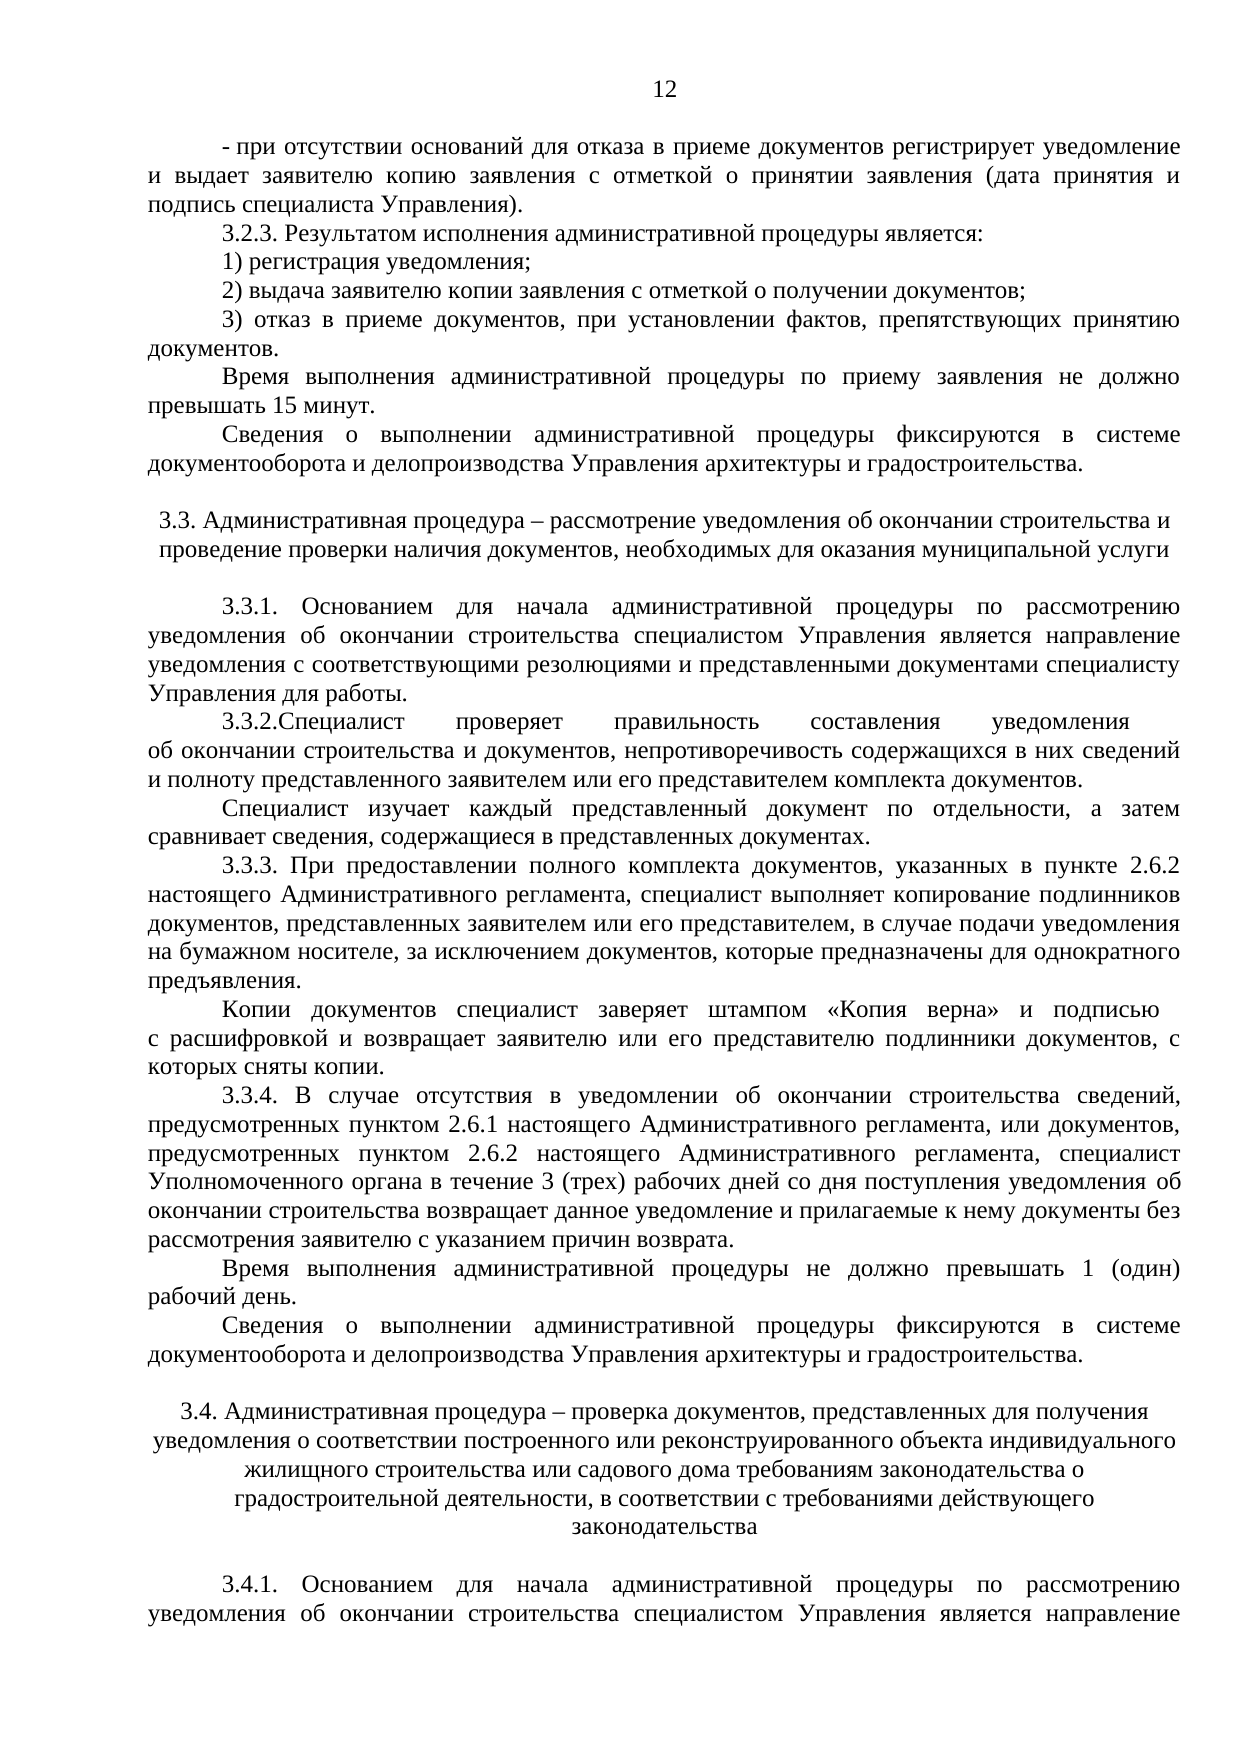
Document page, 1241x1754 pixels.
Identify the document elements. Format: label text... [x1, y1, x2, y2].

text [148, 1569, 1181, 1626]
text 1) регистрация уведомления; [148, 246, 1181, 275]
text Время выполнения административной процедуры не должно превышать 1 (один) рабочий день. [148, 1253, 1181, 1310]
text 2) выдача заявителю копии заявления с отметкой о получении документов; [148, 275, 1181, 304]
text 3.3.1. Основанием для начала административной процедуры по рассмотрению уведомления об окончании строительства специалистом Управления является направление уведомления с соответствующими резолюциями и представленными документами специалисту Управления для работы. [148, 591, 1181, 706]
text 3) отказ в приеме документов, при установлении фактов, препятствующих принятию документов. [148, 304, 1181, 361]
text - при отсутствии оснований для отказа в приеме документов регистрирует уведомление и выдает заявителю копию заявления с отметкой о принятии заявления (дата принятия и подпись специалиста Управления). [148, 131, 1181, 218]
text Сведения о выполнении административной процедуры фиксируются в системе документооборота и делопроизводства Управления архитектуры и градостроительства. [148, 419, 1181, 476]
text 3.3. Административная процедура – рассмотрение уведомления об окончании строительства и проведение проверки наличия документов, необходимых для оказания муниципальной услуги [148, 505, 1181, 563]
text 3.3.3. При предоставлении полного комплекта документов, указанных в пункте 2.6.2 настоящего Административного регламента, специалист выполняет копирование подлинников документов, представленных заявителем или его представителем, в случае подачи уведомления на бумажном носителе, за исключением документов, которые предназначены для однократного предъявления. [148, 850, 1181, 994]
text Копии документов специалист заверяет штампом «Копия верна» и подписью с расшифровкой и возвращает заявителю или его представителю подлинники документов, с которых сняты копии. [148, 994, 1181, 1080]
text 3.4. Административная процедура – проверка документов, представленных для получения уведомления о соответствии построенного или реконструированного объекта индивидуального жилищного строительства или садового дома требованиям законодательства о градостроительной деятельности, в соответствии с требованиями действующего законодательства [148, 1396, 1181, 1540]
text 3.3.4. В случае отсутствия в уведомлении об окончании строительства сведений, предусмотренных пунктом 2.6.1 настоящего Административного регламента, или документов, предусмотренных пунктом 2.6.2 настоящего Административного регламента, специалист Уполномоченного органа в течение 3 (трех) рабочих дней со дня поступления уведомления об окончании строительства возвращает данное уведомление и прилагаемые к нему документы без рассмотрения заявителю с указанием причин возврата. [148, 1080, 1181, 1253]
text 3.2.3. Результатом исполнения административной процедуры является: [148, 218, 1181, 246]
text Сведения о выполнении административной процедуры фиксируются в системе документооборота и делопроизводства Управления архитектуры и градостроительства. [148, 1310, 1181, 1368]
text Специалист изучает каждый представленный документ по отдельности, а затем сравнивает сведения, содержащиеся в представленных документах. [148, 793, 1181, 850]
text 3.3.2.Специалист проверяет правильность составления уведомления об окончании строительства и документов, непротиворечивость содержащихся в них сведений и полноту представленного заявителем или его представителем комплекта документов. [148, 706, 1181, 793]
text Время выполнения административной процедуры по приему заявления не должно превышать 15 минут. [148, 361, 1181, 419]
